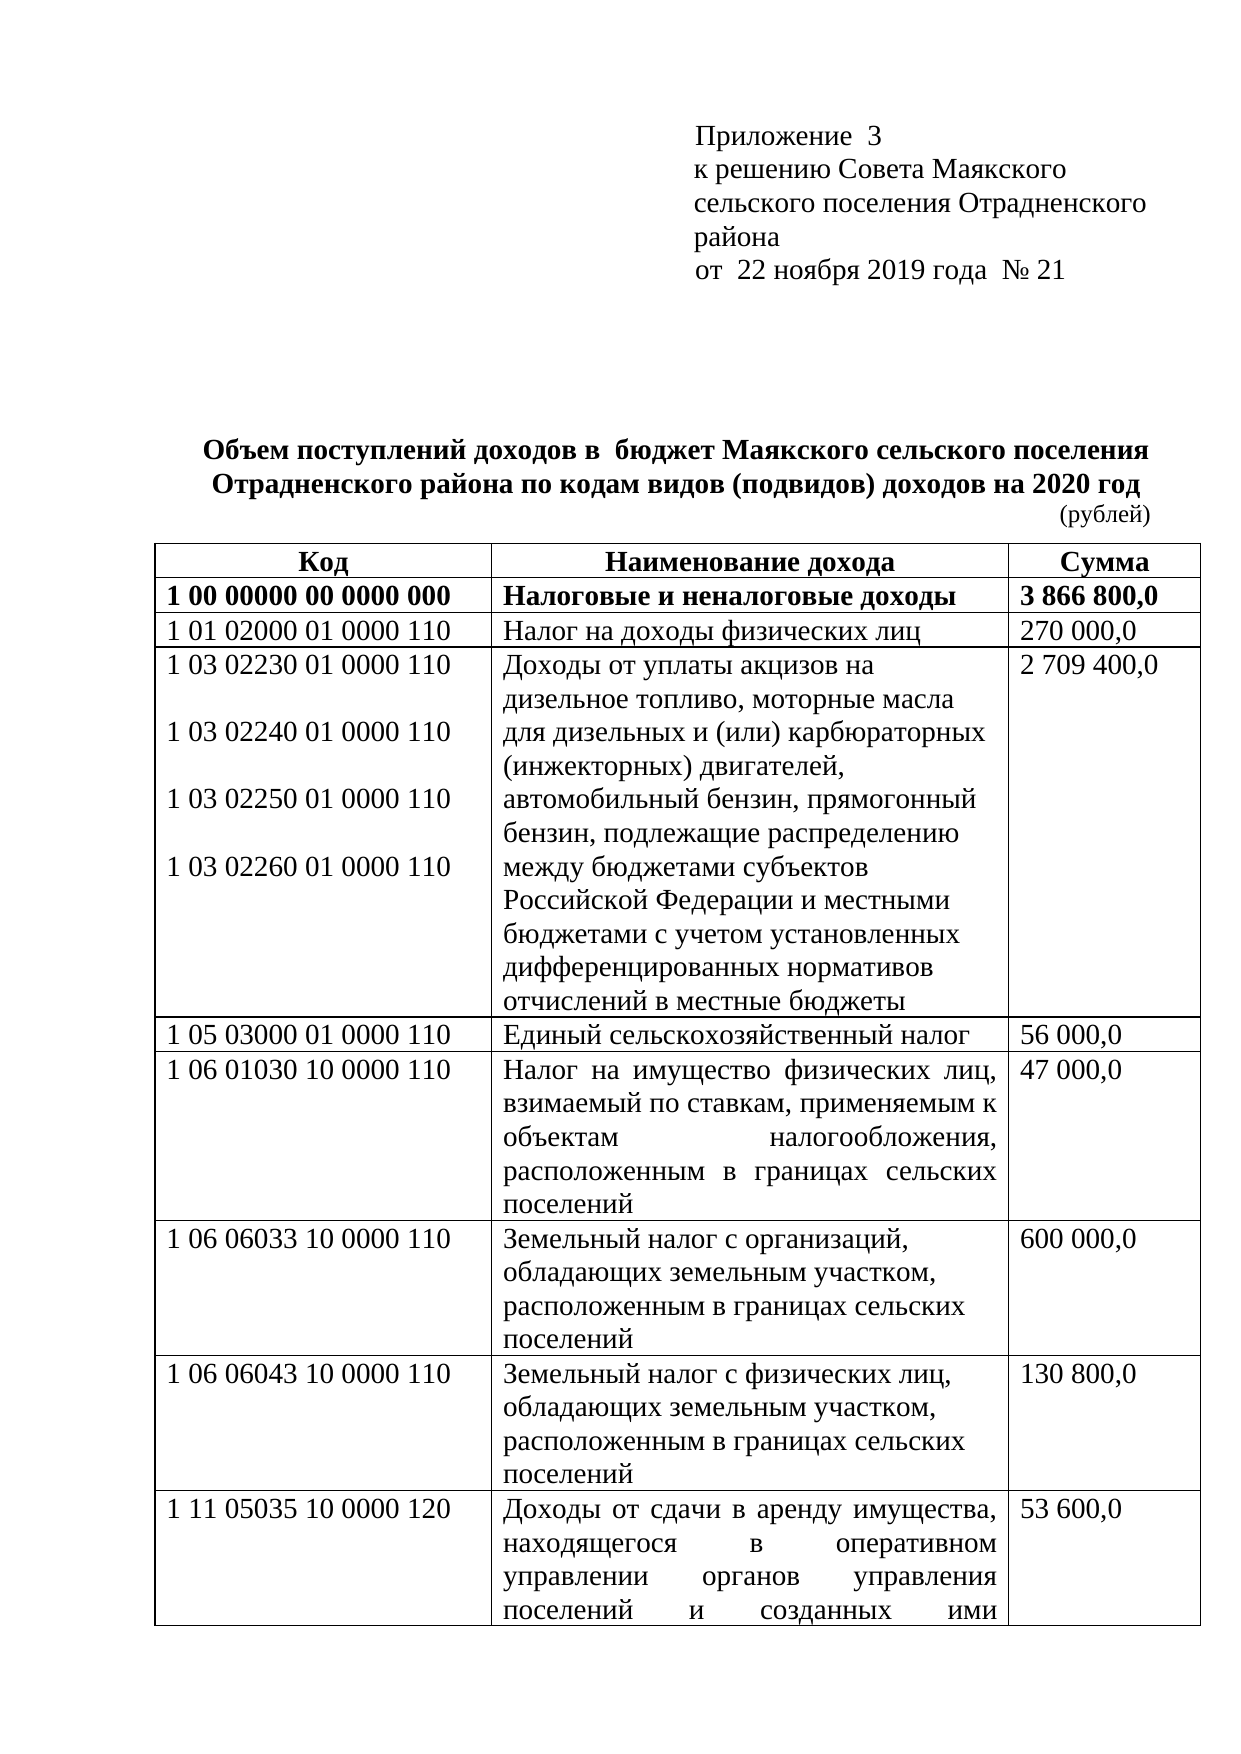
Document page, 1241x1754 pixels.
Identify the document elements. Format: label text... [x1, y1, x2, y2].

table_cell 53 600,0 [1009, 1491, 1200, 1625]
text к решению Совета Маякского [177, 152, 1152, 185]
table_cell 1 03 02230 01 0000 110 1 03 02240 01 0000 110 1 03 02250 01 0000 110 1 03 02260 01 0000 110 [156, 648, 491, 1016]
text от 22 ноября 2019 года № 21 [177, 252, 1152, 286]
table_cell 1 05 03000 01 0000 110 [156, 1018, 491, 1051]
table_header Наименование дохода [492, 544, 1008, 577]
table_cell 56 000,0 [1009, 1018, 1200, 1051]
table_cell 1 01 02000 01 0000 110 [156, 613, 491, 646]
table_cell 3 866 800,0 [1009, 578, 1200, 612]
table_cell 2 709 400,0 [1009, 648, 1200, 1016]
table_cell 1 00 00000 00 0000 000 [156, 578, 491, 612]
table_cell 270 000,0 [1009, 613, 1200, 646]
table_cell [156, 1491, 491, 1625]
table_cell 47 000,0 [1009, 1052, 1200, 1220]
table_cell 1 06 01030 10 0000 110 [156, 1052, 491, 1220]
table_cell 600 000,0 [1009, 1221, 1200, 1355]
table_header Объем поступлений доходов в бюджет Маякского сельского поселения Отрадненского района по кодам видов (подвидов) доходов на 2020 год [155, 415, 1240, 499]
table_cell Налог на доходы физических лиц [492, 613, 1008, 646]
table_cell 1 06 06043 10 0000 110 [156, 1356, 491, 1490]
table_cell Налог на имущество физических лиц, взимаемый по ставкам, применяемым к объектам налогообложения, расположенным в границах сельских поселений [492, 1052, 1008, 1220]
table_cell 130 800,0 [1009, 1356, 1200, 1490]
table_header Код [156, 544, 491, 577]
table_cell Земельный налог с организаций, обладающих земельным участком, расположенным в границах сельских поселений [492, 1221, 1008, 1355]
text сельского поселения Отрадненского района [693, 185, 1152, 252]
text Приложение 3 [177, 118, 1152, 152]
table_cell Доходы от уплаты акцизов на дизельное топливо, моторные масла для дизельных и (или) карбюраторных (инжекторных) двигателей, автомобильный бензин, прямогонный бензин, подлежащие распределению между бюджетами субъектов Российской Федерации и местными бюджетами с учетом установленных дифференцированных нормативов отчислений в местные бюджеты [492, 648, 1008, 1016]
text (рублей) [177, 499, 1152, 528]
table_cell Единый сельскохозяйственный налог [492, 1018, 1008, 1051]
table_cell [492, 1491, 1008, 1625]
table_cell Налоговые и неналоговые доходы [492, 578, 1008, 612]
table_cell 1 06 06033 10 0000 110 [156, 1221, 491, 1355]
table_cell Земельный налог с физических лиц, обладающих земельным участком, расположенным в границах сельских поселений [492, 1356, 1008, 1490]
table_header Сумма [1009, 544, 1200, 577]
